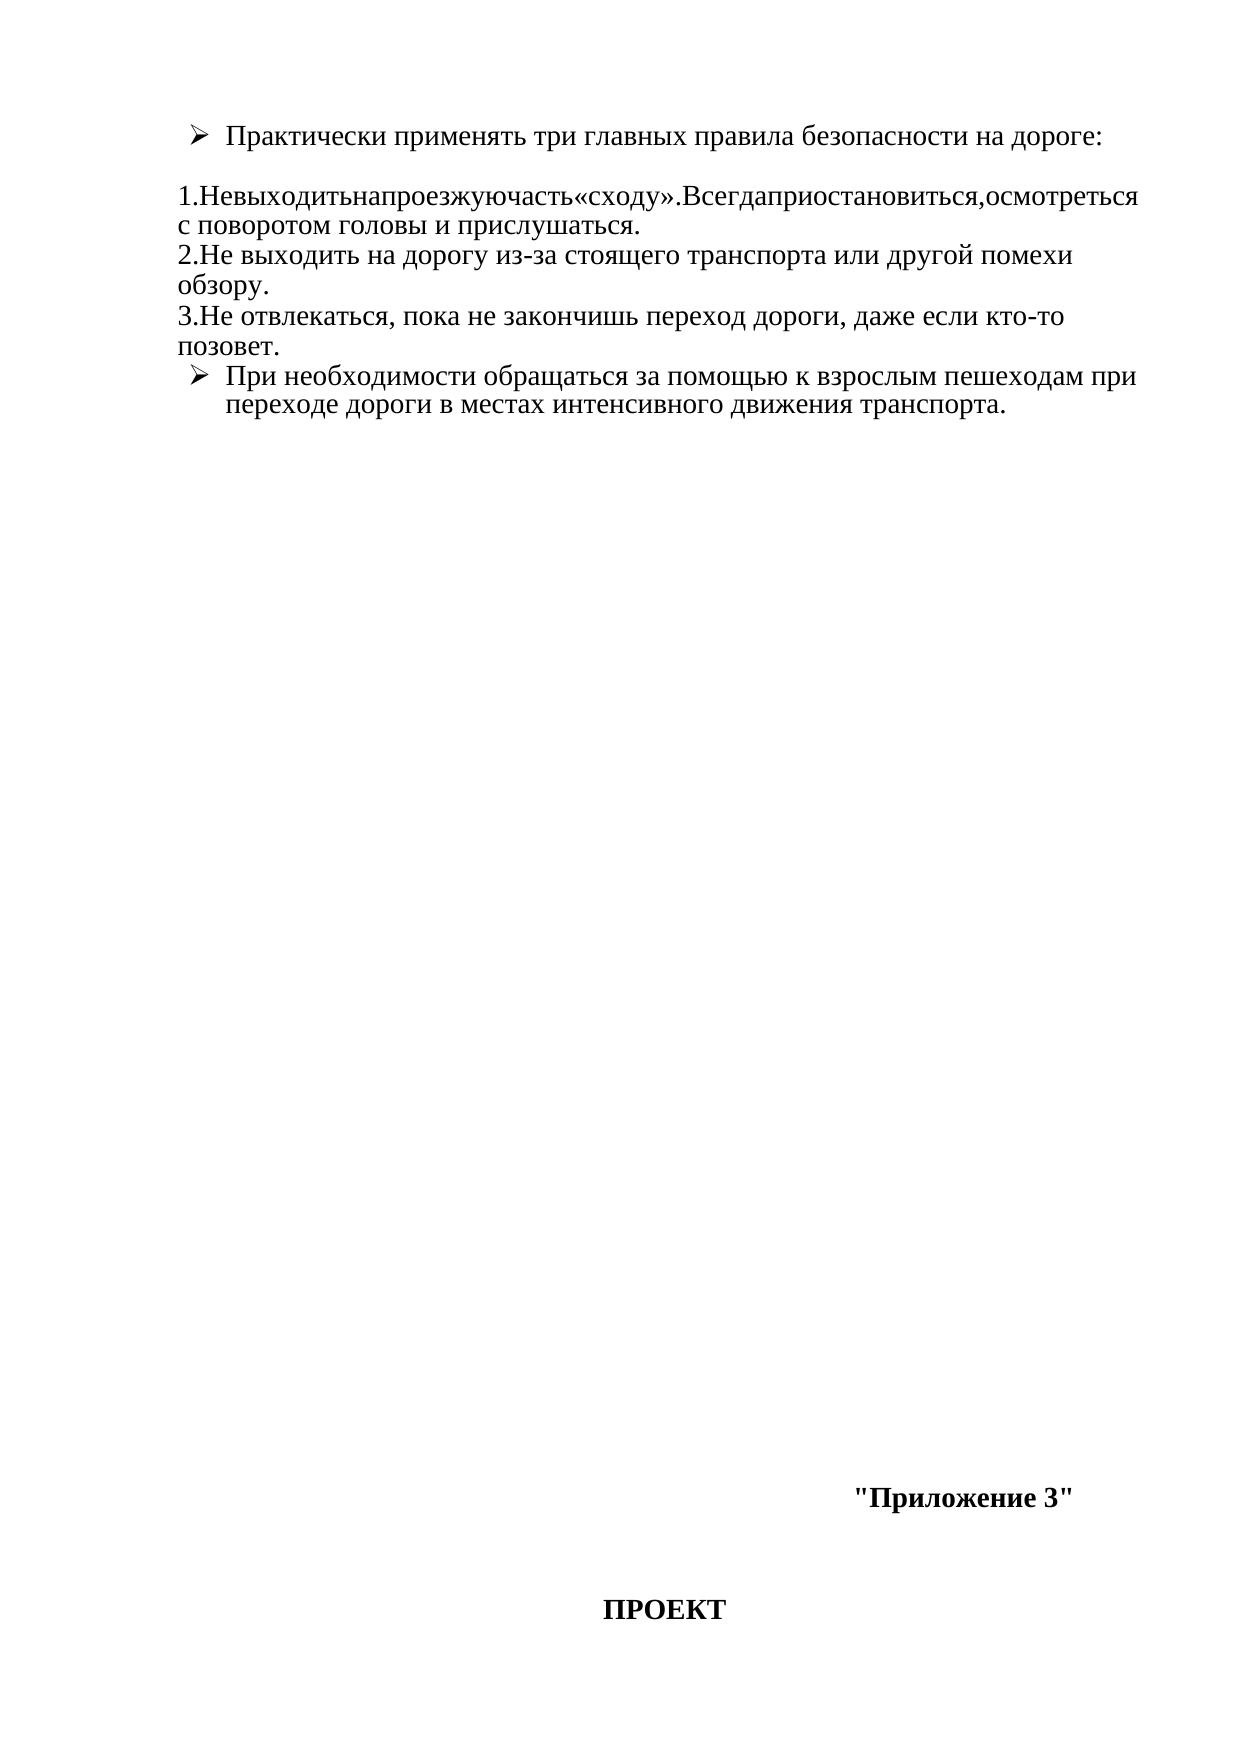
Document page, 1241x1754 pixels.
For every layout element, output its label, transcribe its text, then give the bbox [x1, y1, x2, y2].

text 2.Не выходить на дорогу из-за стоящего транспорта или другой помехи обзору. [177, 240, 1152, 301]
text "Приложение 3" [177, 1480, 1152, 1514]
text ПРОЕКТ [177, 1592, 1152, 1626]
list При необходимости обращаться за помощью к взрослым пешеходам при переходе дороги в местах интенсивного движения транспорта. [188, 362, 1139, 420]
text 3.Не отвлекаться, пока не закончишь переход дороги, даже если кто-то позовет. [177, 301, 1152, 362]
text 1.Невыходитьнапроезжуючасть«сходу».Всегдаприостановиться,осмотреться с поворотом головы и прислушаться. [177, 154, 1139, 240]
list Практически применять три главных правила безопасности на дороге: [188, 118, 1152, 152]
